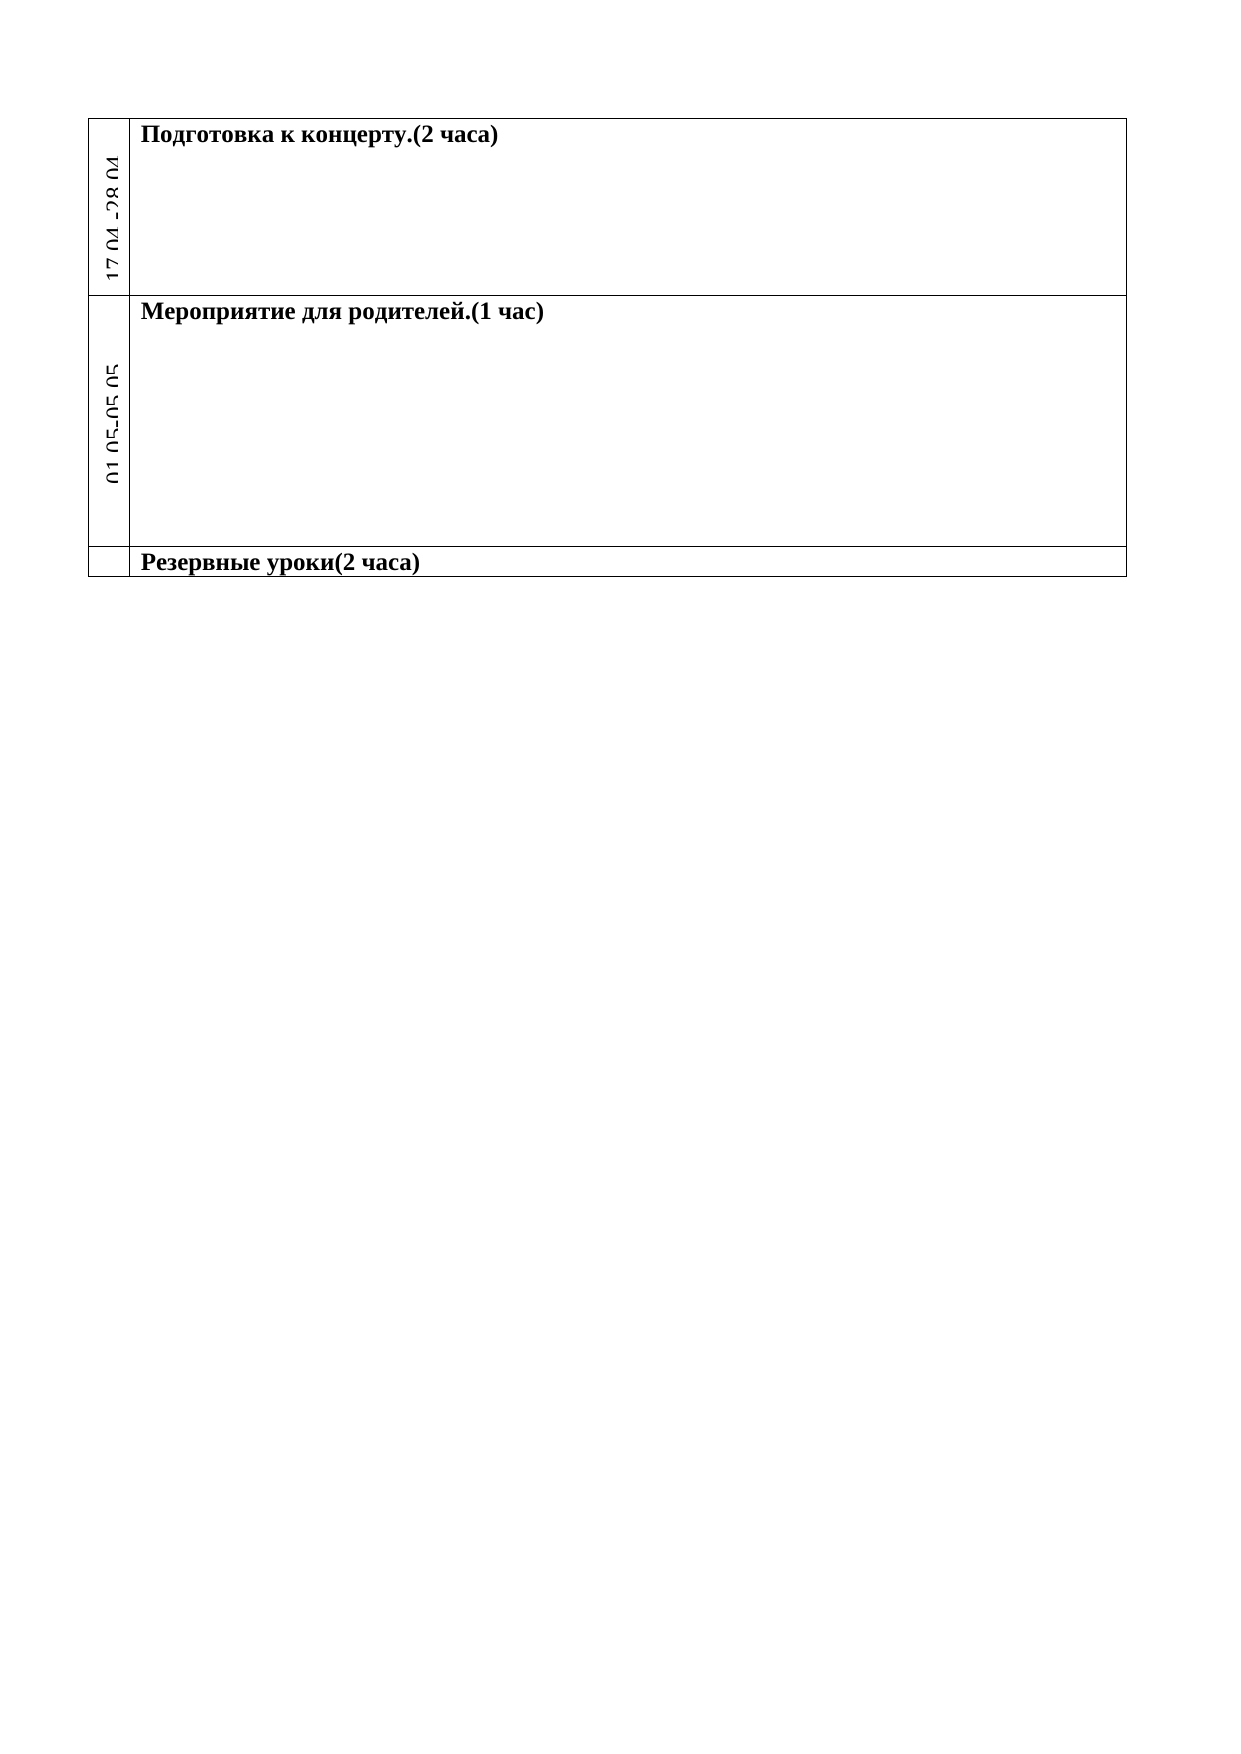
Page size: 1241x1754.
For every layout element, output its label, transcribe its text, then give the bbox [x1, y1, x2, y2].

table_cell Подготовка к концерту.(2 часа) [130, 119, 1126, 295]
table_cell Резервные уроки(2 часа) [130, 547, 1126, 576]
table_cell Мероприятие для родителей.(1 час) [130, 296, 1126, 546]
table_cell [89, 547, 129, 576]
table_cell 01.05-05.05. [89, 296, 129, 546]
table_cell 17.04.-28.04. [89, 119, 129, 295]
